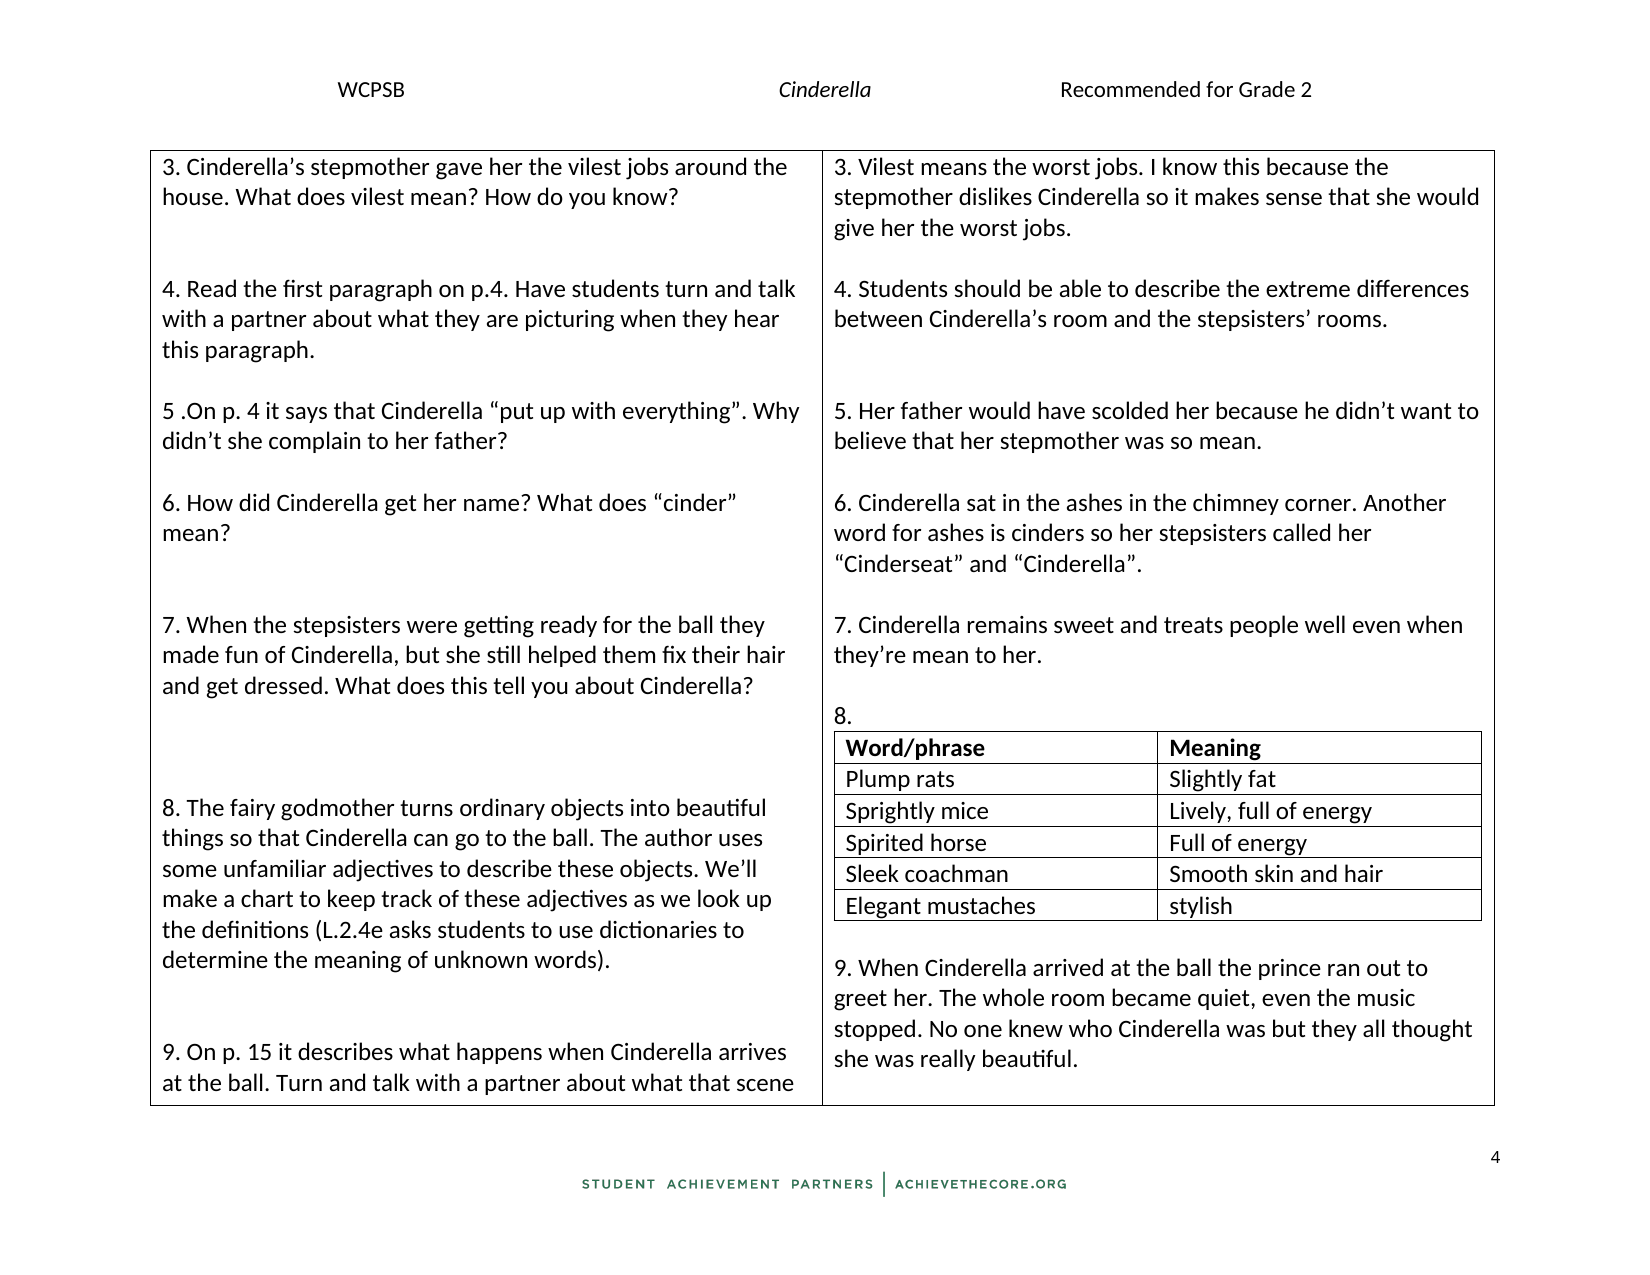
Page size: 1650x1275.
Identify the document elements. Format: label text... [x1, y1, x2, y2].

picture [571, 1168, 1079, 1200]
